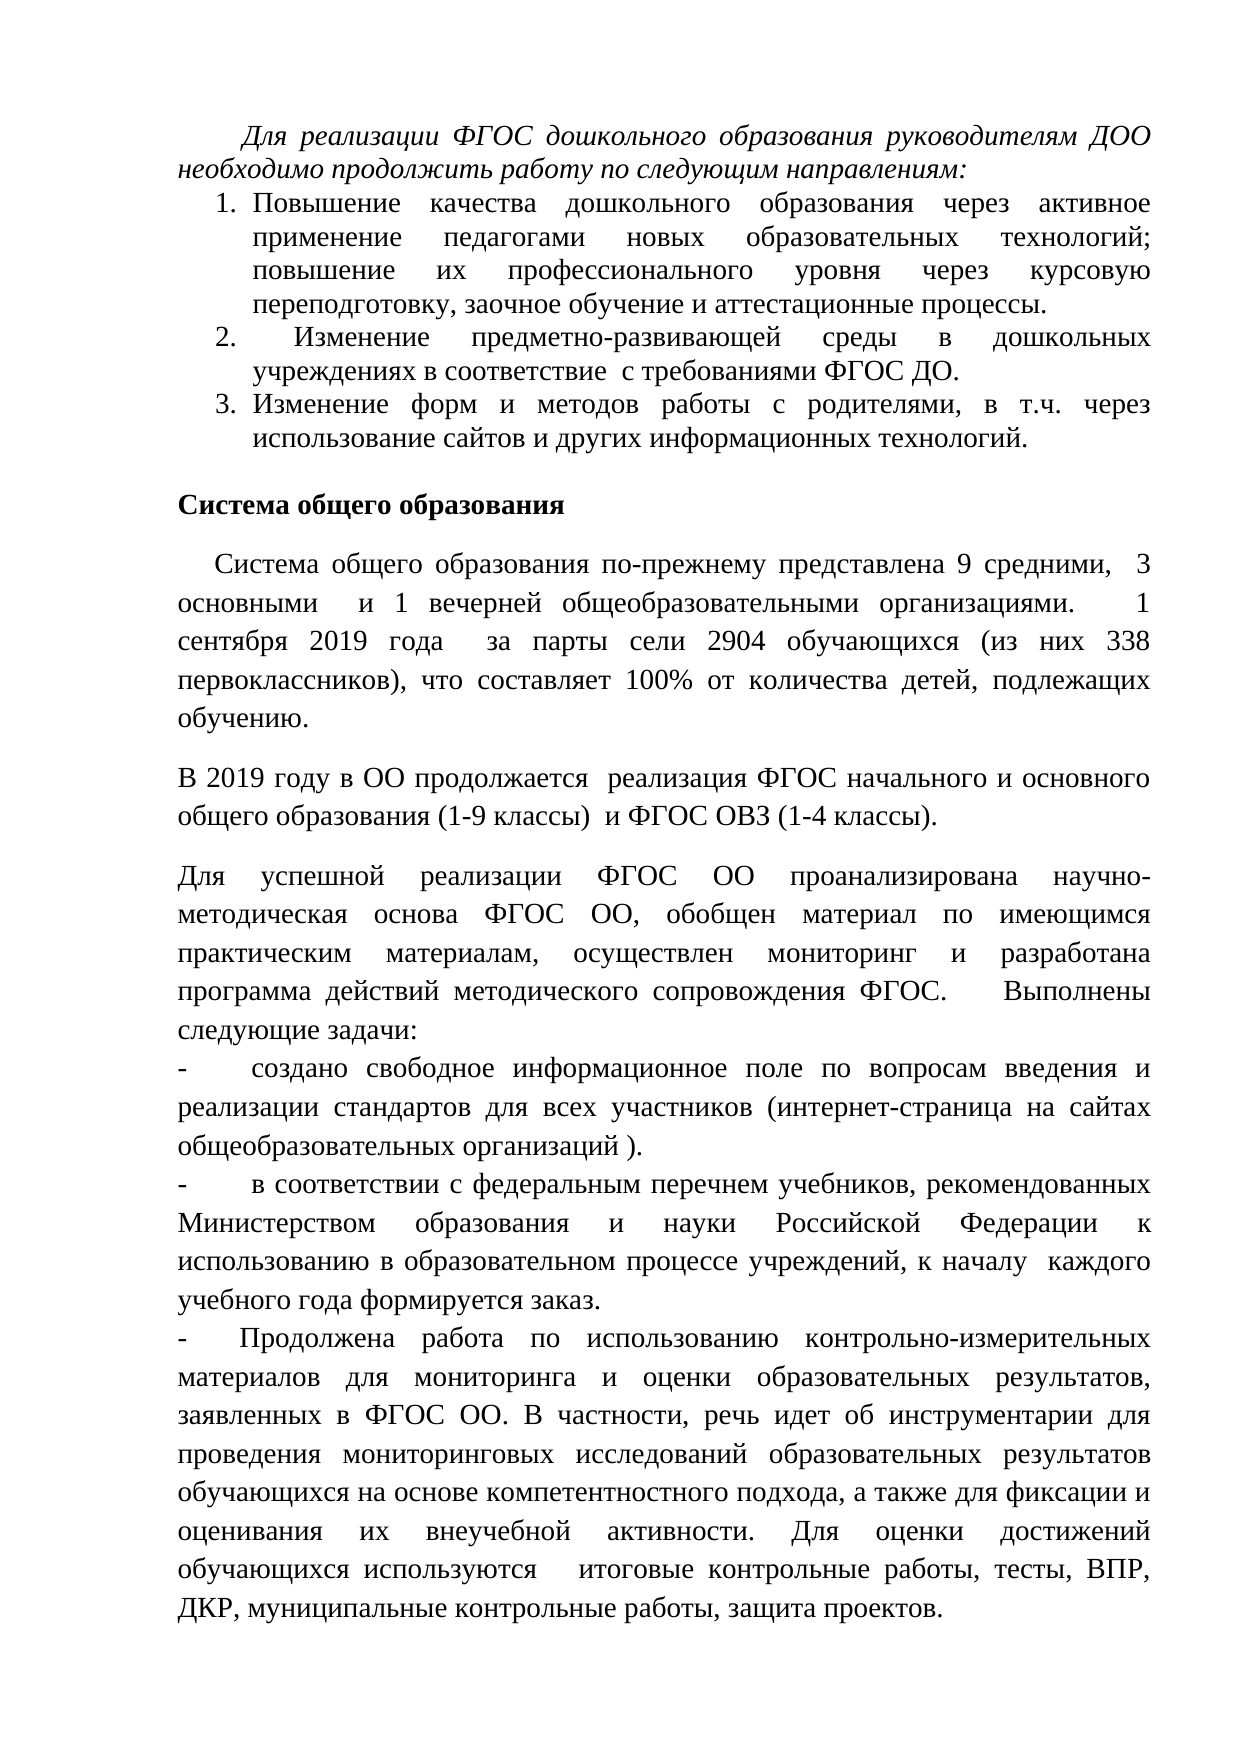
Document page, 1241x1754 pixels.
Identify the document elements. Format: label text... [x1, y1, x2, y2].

text Система общего образования по-прежнему представлена 9 средними, 3 основными и 1 вечерней общеобразовательными организациями. 1 сентября 2019 года за парты сели 2904 обучающихся (из них 338 первоклассников), что составляет 100% от количества детей, подлежащих обучению. [177, 546, 1152, 734]
text Для успешной реализации ФГОС ОО проанализирована научно-методическая основа ФГОС ОО, обобщен материал по имеющимся практическим материалам, осуществлен мониторинг и разработана программа действий методического сопровождения ФГОС. Выполнены следующие задачи: [177, 858, 1152, 1046]
text - в соответствии с федеральным перечнем учебников, рекомендованных Министерством образования и науки Российской Федерации к использованию в образовательном процессе учреждений, к началу каждого учебного года формируется заказ. [177, 1166, 1152, 1315]
list Изменение предметно-развивающей среды в дошкольных учреждениях в соответствие с требованиями ФГОС ДО. [215, 319, 1152, 386]
text Для реализации ФГОС дошкольного образования руководителям ДОО необходимо продолжить работу по следующим направлениям: [177, 118, 1152, 185]
text - Продолжена работа по использованию контрольно-измерительных материалов для мониторинга и оценки образовательных результатов, заявленных в ФГОС ОО. В частности, речь идет об инструментарии для проведения мониторинговых исследований образовательных результатов обучающихся на основе компетентностного подхода, а также для фиксации и оценивания их внеучебной активности. Для оценки достижений обучающихся используются итоговые контрольные работы, тесты, ВПР, ДКР, муниципальные контрольные работы, защита проектов. [177, 1320, 1152, 1624]
list Повышение качества дошкольного образования через активное применение педагогами новых образовательных технологий; повышение их профессионального уровня через курсовую переподготовку, заочное обучение и аттестационные процессы. [215, 185, 1152, 319]
text В 2019 году в ОО продолжается реализация ФГОС начального и основного общего образования (1-9 классы) и ФГОС ОВЗ (1-4 классы). [177, 760, 1152, 832]
text - создано свободное информационное поле по вопросам введения и реализации стандартов для всех участников (интернет-страница на сайтах общеобразовательных организаций ). [177, 1051, 1152, 1161]
list Изменение форм и методов работы с родителями, в т.ч. через использование сайтов и других информационных технологий. [215, 386, 1152, 453]
text Система общего образования [177, 487, 1152, 521]
